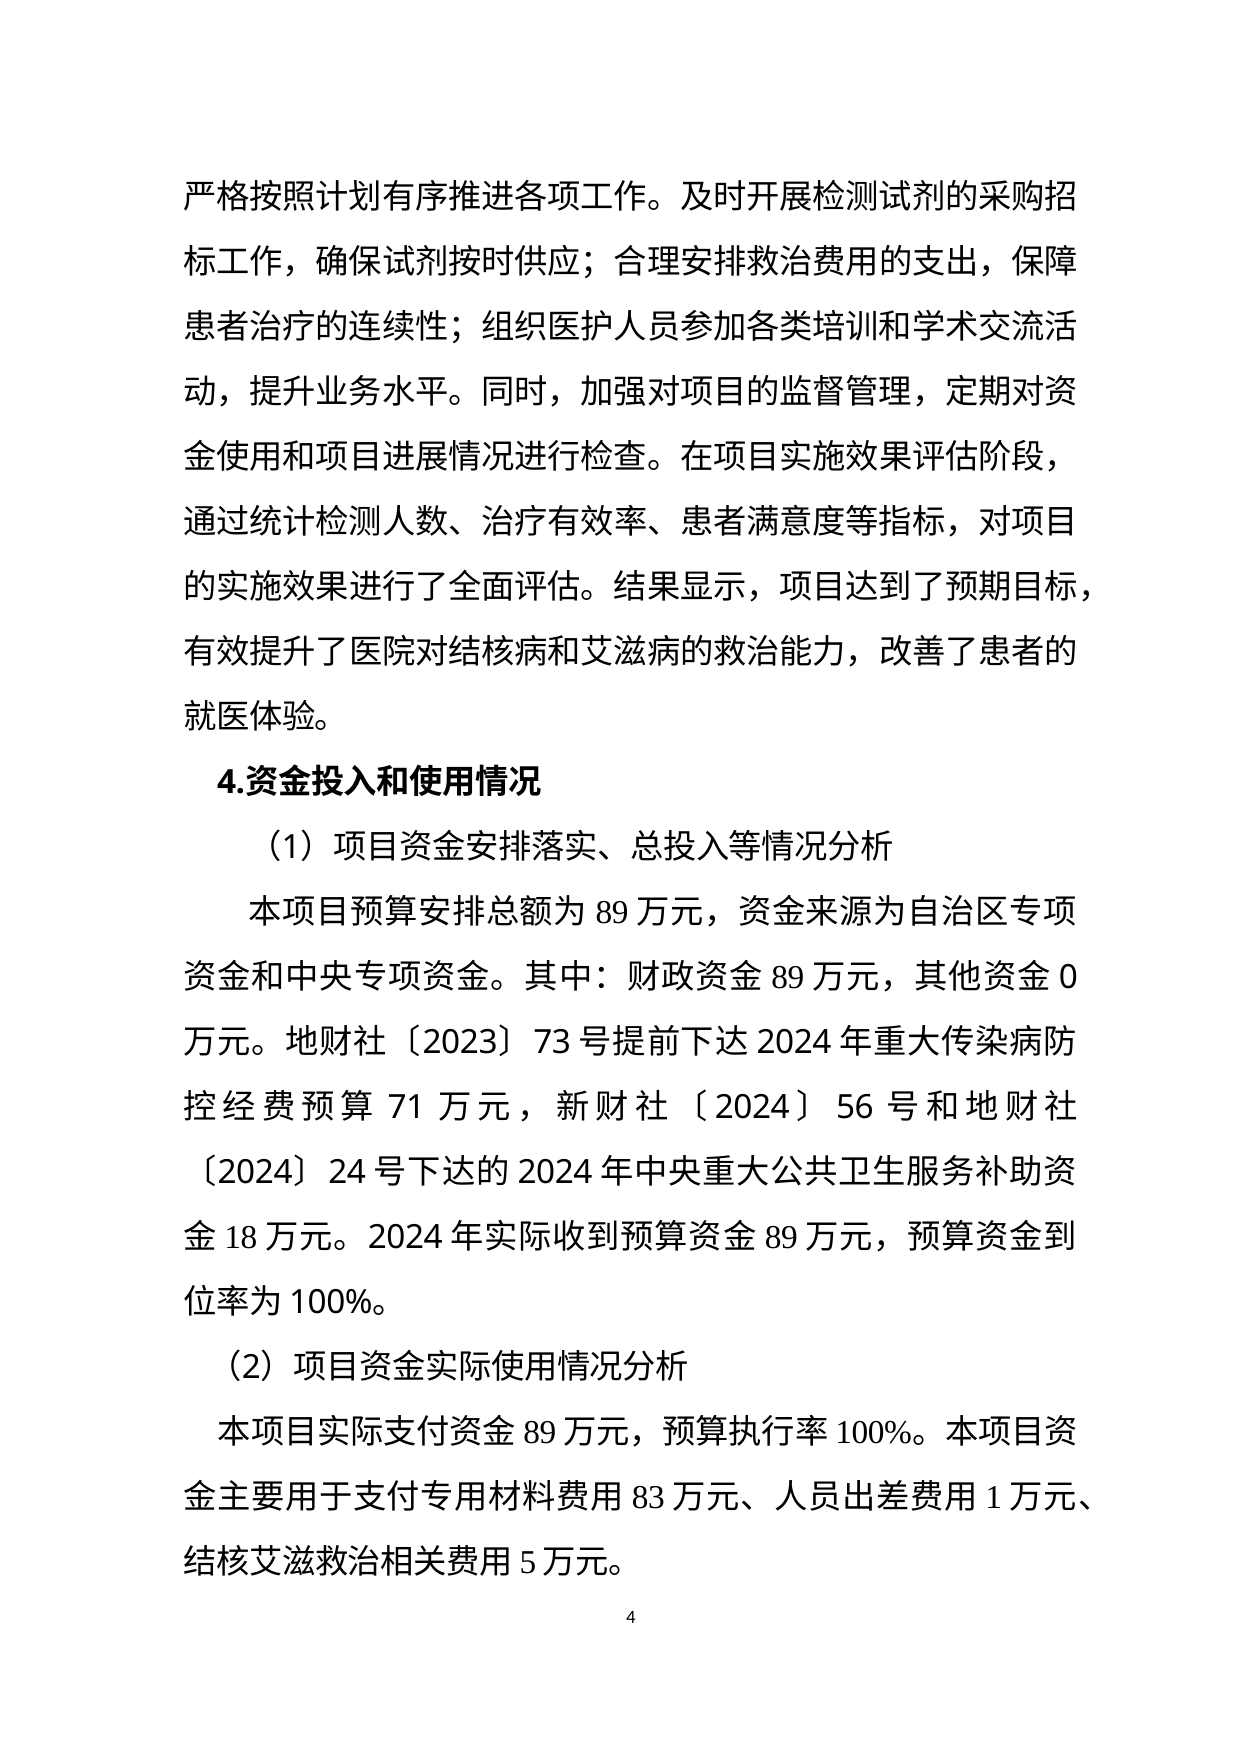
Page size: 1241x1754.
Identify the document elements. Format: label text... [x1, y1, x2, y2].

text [183, 162, 1078, 812]
text （1）项目资金安排落实、总投入等情况分析 [183, 812, 1078, 877]
text 本项目预算安排总额为89万元，资金来源为自治区专项资金和中央专项资金。其中：财政资金89万元，其他资金0万元。地财社〔2023〕73号提前下达2024年重大传染病防控经费预算71万元，新财社〔2024〕56号和地财社〔2024〕24号下达的2024年中央重大公共卫生服务补助资金18万元。2024年实际收到预算资金89万元，预算资金到位率为100%。 （2）项目资金实际使用情况分析 本项目实际支付资金89万元，预算执行率100%。本项目资金主要用于支付专用材料费用83万元、人员出差费用1万元、结核艾滋救治相关费用5万元。 [183, 877, 1078, 1592]
